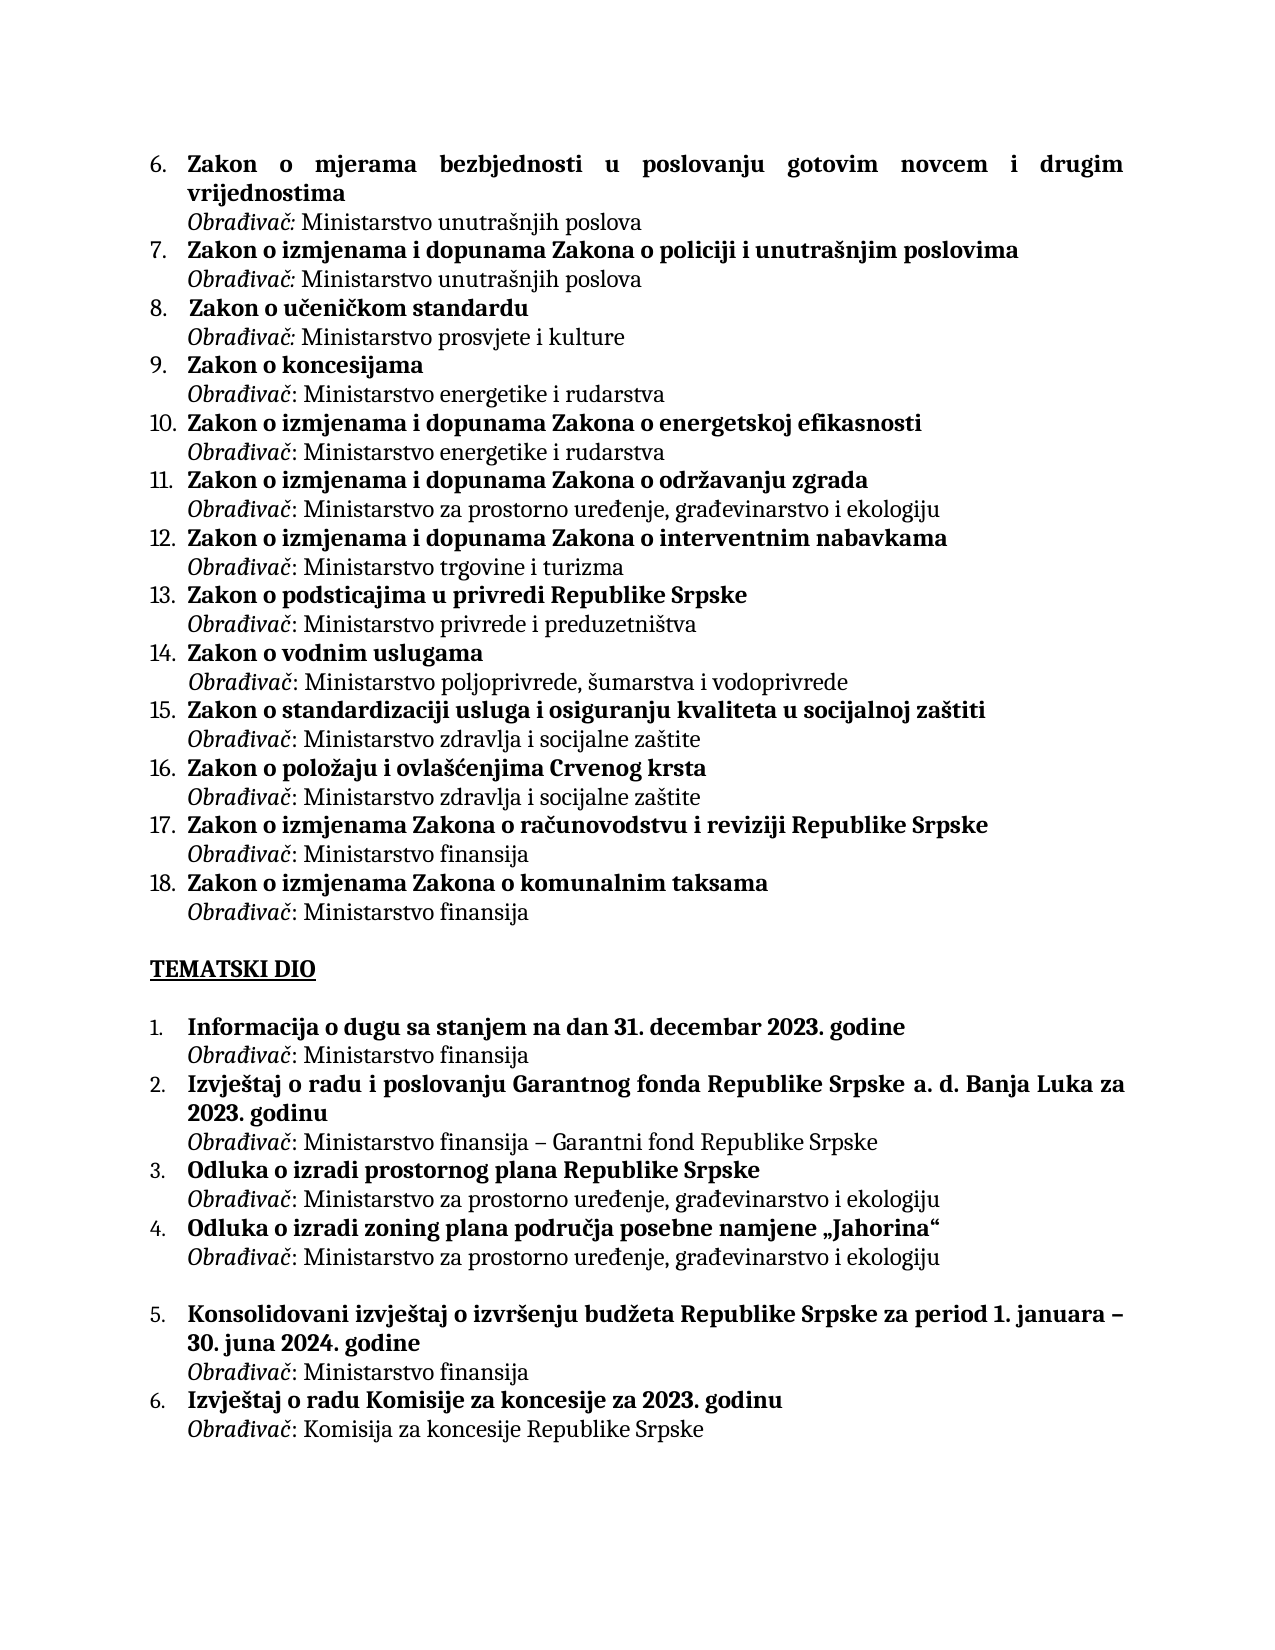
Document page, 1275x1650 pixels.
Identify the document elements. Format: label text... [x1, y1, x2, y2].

list Zakon o mjerama bezbjednosti u poslovanju gotovim novcem i drugim vrijednostima [150, 150, 1125, 207]
text Obrađivač: Ministarstvo trgovine i turizma [187, 552, 1125, 581]
list Zakon o vodnim uslugama [150, 639, 1125, 667]
list Odluka o izradi prostornog plana Republike Srpske [150, 1156, 1125, 1185]
list Zakon o standardizaciji usluga i osiguranju kvaliteta u socijalnoj zaštiti [150, 696, 1072, 725]
list Zakon o koncesijama [150, 351, 1125, 380]
list Odluka o izradi zoning plana područja posebne namjene „Jahorina“ [150, 1214, 1125, 1242]
list Konsolidovani izvještaj o izvršenju budžeta Republike Srpske za period 1. januara – 30. juna 2024. godine [150, 1300, 1125, 1357]
text Obrađivač: Ministarstvo privrede i preduzetništva [187, 610, 1125, 639]
text Obrađivač: Ministarstvo poljoprivrede, šumarstva i vodoprivrede [150, 667, 1125, 696]
list Izvještaj o radu i poslovanju Garantnog fonda Republike Srpske a. d. Banja Luka za 2023. godinu [150, 1070, 1125, 1127]
text Obrađivač: Komisija za koncesije Republike Srpske [187, 1415, 1125, 1444]
text Obrađivač: Ministarstvo finansija [187, 1357, 1125, 1386]
list Zakon o izmjenama Zakona o komunalnim taksama [150, 869, 1125, 897]
text Obrađivač: Ministarstvo zdravlja i socijalne zaštite [187, 782, 1125, 811]
text Obrađivač: Ministarstvo unutrašnjih poslova [187, 265, 1125, 294]
list Zakon o izmjenama i dopunama Zakona o održavanju zgrada [150, 466, 1125, 495]
text Obrađivač: Ministarstvo prosvjete i kulture [187, 322, 1125, 351]
text Obrađivač: Ministarstvo za prostorno uređenje, građevinarstvo i ekologiju [187, 495, 1125, 524]
list Zakon o izmjenama i dopunama Zakona o interventnim nabavkama [150, 524, 1125, 552]
list Zakon o položaju i ovlašćenjima Crvenog krsta [150, 754, 1072, 782]
text Obrađivač: Ministarstvo finansija [187, 897, 1125, 926]
text Obrađivač: Ministarstvo finansija [187, 840, 1125, 869]
text Obrađivač: Ministarstvo za prostorno uređenje, građevinarstvo i ekologiju [187, 1242, 1125, 1271]
text Obrađivač: Ministarstvo finansija – Garantni fond Republike Srpske [187, 1127, 1125, 1156]
text Obrađivač: Ministarstvo zdravlja i socijalne zaštite [187, 725, 1125, 754]
list Informacija o dugu sa stanjem na dan 31. decembar 2023. godine [150, 1012, 1125, 1041]
list Zakon o izmjenama i dopunama Zakona o policiji i unutrašnjim poslovima [150, 236, 1125, 265]
list Zakon o učeničkom standardu [150, 294, 1125, 322]
text Obrađivač: Ministarstvo finansija [187, 1041, 1125, 1070]
list Izvještaj o radu Komisije za koncesije za 2023. godinu [150, 1386, 1125, 1415]
text Obrađivač: Ministarstvo energetike i rudarstva [187, 437, 1125, 466]
list Zakon o izmjenama i dopunama Zakona o energetskoj efikasnosti [150, 409, 1125, 437]
text Obrađivač: Ministarstvo za prostorno uređenje, građevinarstvo i ekologiju [187, 1185, 1125, 1214]
list Zakon o podsticajima u privredi Republike Srpske [150, 581, 1125, 610]
text Obrađivač: Ministarstvo energetike i rudarstva [187, 380, 1125, 409]
list Zakon o izmjenama Zakona o računovodstvu i reviziji Republike Srpske [150, 811, 1125, 840]
text Obrađivač: Ministarstvo unutrašnjih poslova [187, 207, 1125, 236]
text TEMATSKI DIO [150, 955, 1125, 984]
